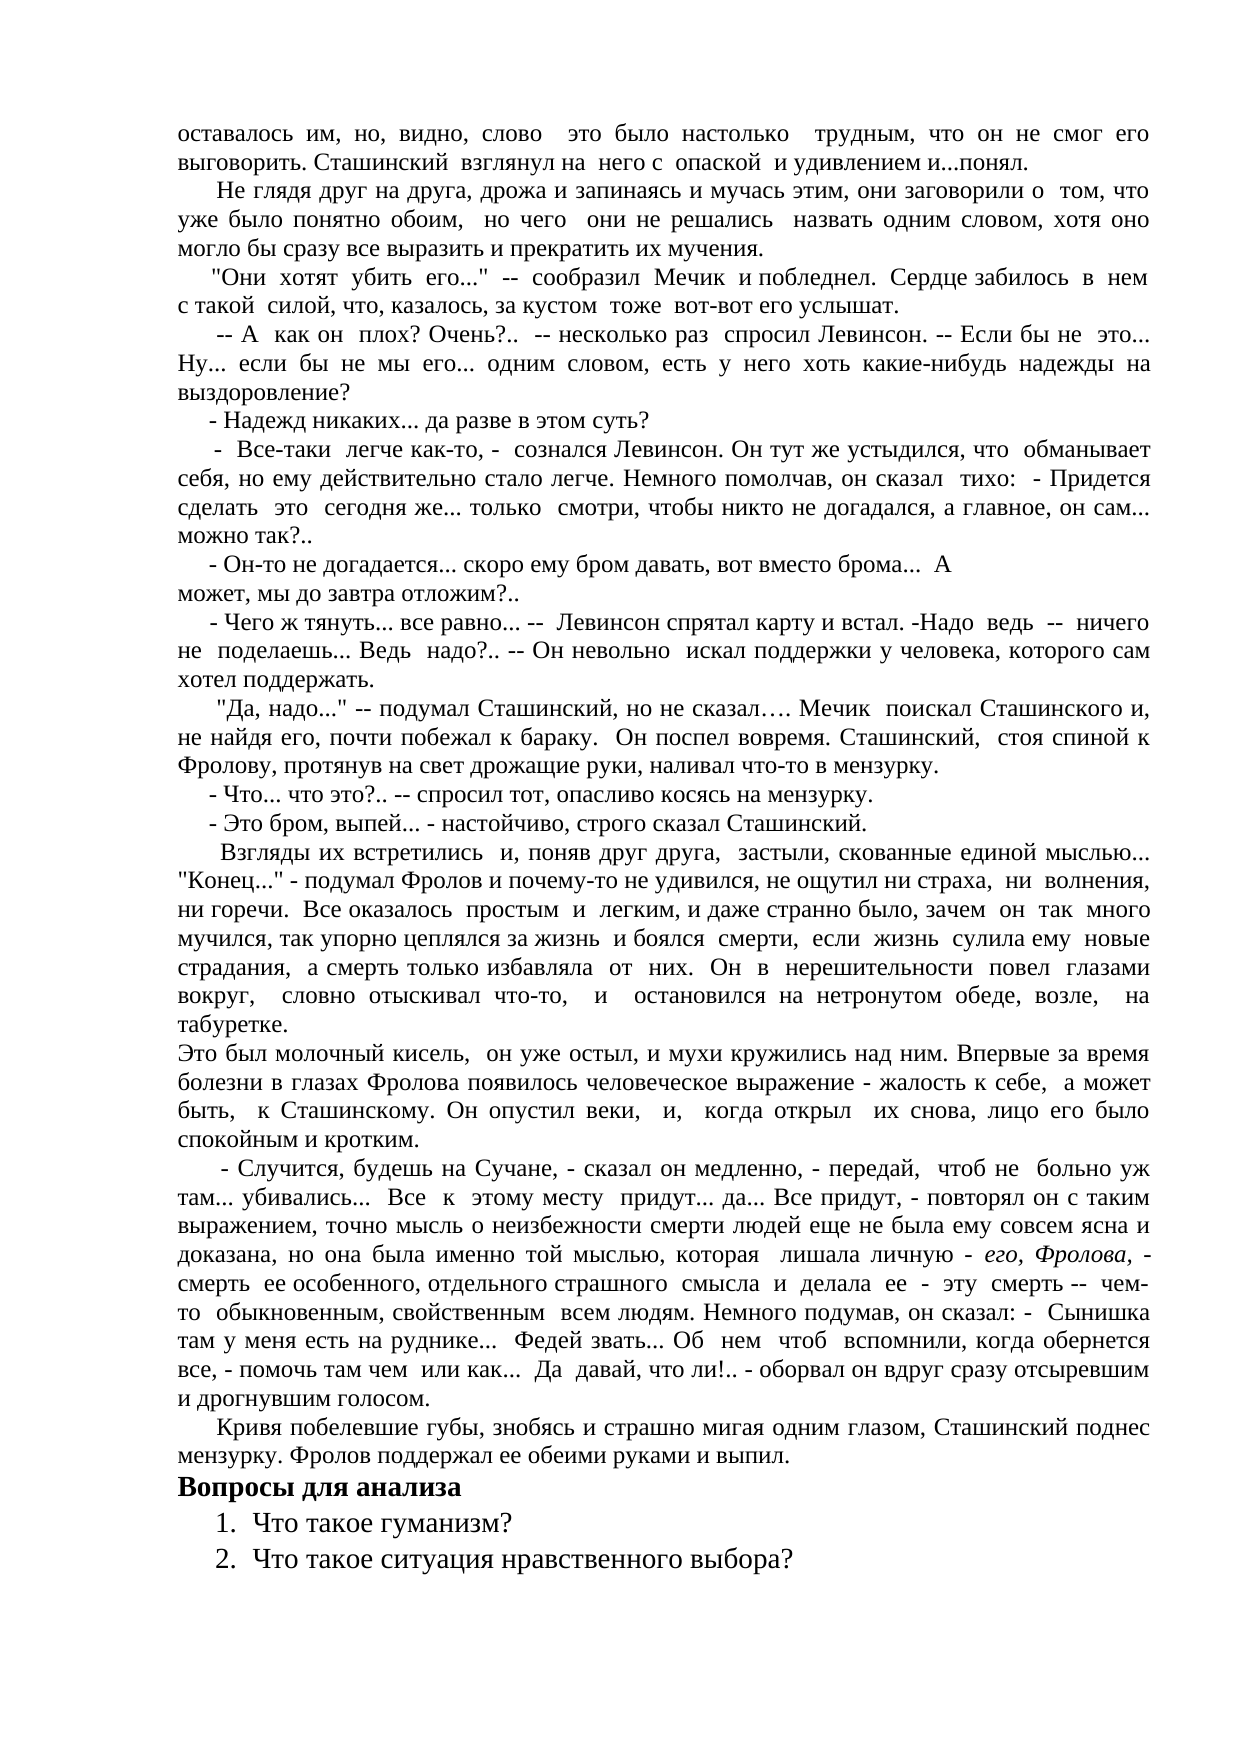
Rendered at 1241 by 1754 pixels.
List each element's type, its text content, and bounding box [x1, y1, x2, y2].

text - Все-таки легче как-то, - сознался Левинсон. Он тут же устыдился, что обманывает себя, но ему действительно стало легче. Немного помолчав, он сказал тихо: - Придется сделать это сегодня же... только смотри, чтобы никто не догадался, а главное, он сам... можно так?.. [177, 434, 1152, 549]
text -- А как он плох? Очень?.. -- несколько раз спросил Левинсон. -- Если бы не это... Ну... если бы не мы его... одним словом, есть у него хоть какие-нибудь надежды на выздоровление? [177, 319, 1152, 406]
text Взгляды их встретились и, поняв друг друга, застыли, скованные единой мыслью... "Конец..." - подумал Фролов и почему-то не удивился, не ощутил ни страха, ни волнения, ни горечи. Все оказалось простым и легким, и даже странно было, зачем он так много мучился, так упорно цеплялся за жизнь и боялся смерти, если жизнь сулила ему новые страдания, а смерть только избавляла от них. Он в нерешительности повел глазами вокруг, словно отыскивал что-то, и остановился на нетронутом обеде, возле, на табуретке. [177, 837, 1152, 1038]
text - Это бром, выпей... - настойчиво, строго сказал Сташинский. [177, 808, 1152, 837]
text Не глядя друг на друга, дрожа и запинаясь и мучась этим, они заговорили о том, что уже было понятно обоим, но чего они не решались назвать одним словом, хотя оно могло бы сразу все выразить и прекратить их мучения. [177, 176, 1152, 262]
text - Что... что это?.. -- спросил тот, опасливо косясь на мензурку. [177, 779, 1152, 808]
text "Они хотят убить его..." -- сообразил Мечик и побледнел. Сердце забилось в нем с такой силой, что, казалось, за кустом тоже вот-вот его услышат. [177, 262, 1152, 319]
text Вопросы для анализа [177, 1469, 1152, 1503]
text Это был молочный кисель, он уже остыл, и мухи кружились над ним. Впервые за время болезни в глазах Фролова появилось человеческое выражение - жалость к себе, а может быть, к Сташинскому. Он опустил веки, и, когда открыл их снова, лицо его было спокойным и кротким. [177, 1038, 1152, 1153]
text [177, 118, 1152, 176]
text - Случится, будешь на Сучане, - сказал он медленно, - передай, чтоб не больно уж там... убивались... Все к этому месту придут... да... Все придут, - повторял он с таким выражением, точно мысль о неизбежности смерти людей еще не была ему совсем ясна и доказана, но она была именно той мыслью, которая лишала личную - его, Фролова, - смерть ее особенного, отдельного страшного смысла и делала ее - эту смерть -- чем-то обыкновенным, свойственным всем людям. Немного подумав, он сказал: - Сынишка там у меня есть на руднике... Федей звать... Об нем чтоб вспомнили, когда обернется все, - помочь там чем или как... Да давай, что ли!.. - оборвал он вдруг сразу отсыревшим и дрогнувшим голосом. [177, 1153, 1152, 1412]
text "Да, надо..." -- подумал Сташинский, но не сказал…. Мечик поискал Сташинского и, не найдя его, почти побежал к бараку. Он поспел вовремя. Сташинский, стоя спиной к Фролову, протянув на свет дрожащие руки, наливал что-то в мензурку. [177, 693, 1152, 779]
text - Он-то не догадается... скоро ему бром давать, вот вместо брома... А [177, 549, 1152, 578]
text - Чего ж тянуть... все равно... -- Левинсон спрятал карту и встал. -Надо ведь -- ничего не поделаешь... Ведь надо?.. -- Он невольно искал поддержки у человека, которого сам хотел поддержать. [177, 607, 1152, 693]
list Что такое ситуация нравственного выбора? [215, 1542, 1152, 1575]
text Кривя побелевшие губы, знобясь и страшно мигая одним глазом, Сташинский поднес мензурку. Фролов поддержал ее обеими руками и выпил. [177, 1412, 1152, 1469]
text - Надежд никаких... да разве в этом суть? [177, 406, 1152, 434]
list Что такое гуманизм? [215, 1506, 1152, 1539]
text может, мы до завтра отложим?.. [177, 578, 1152, 607]
